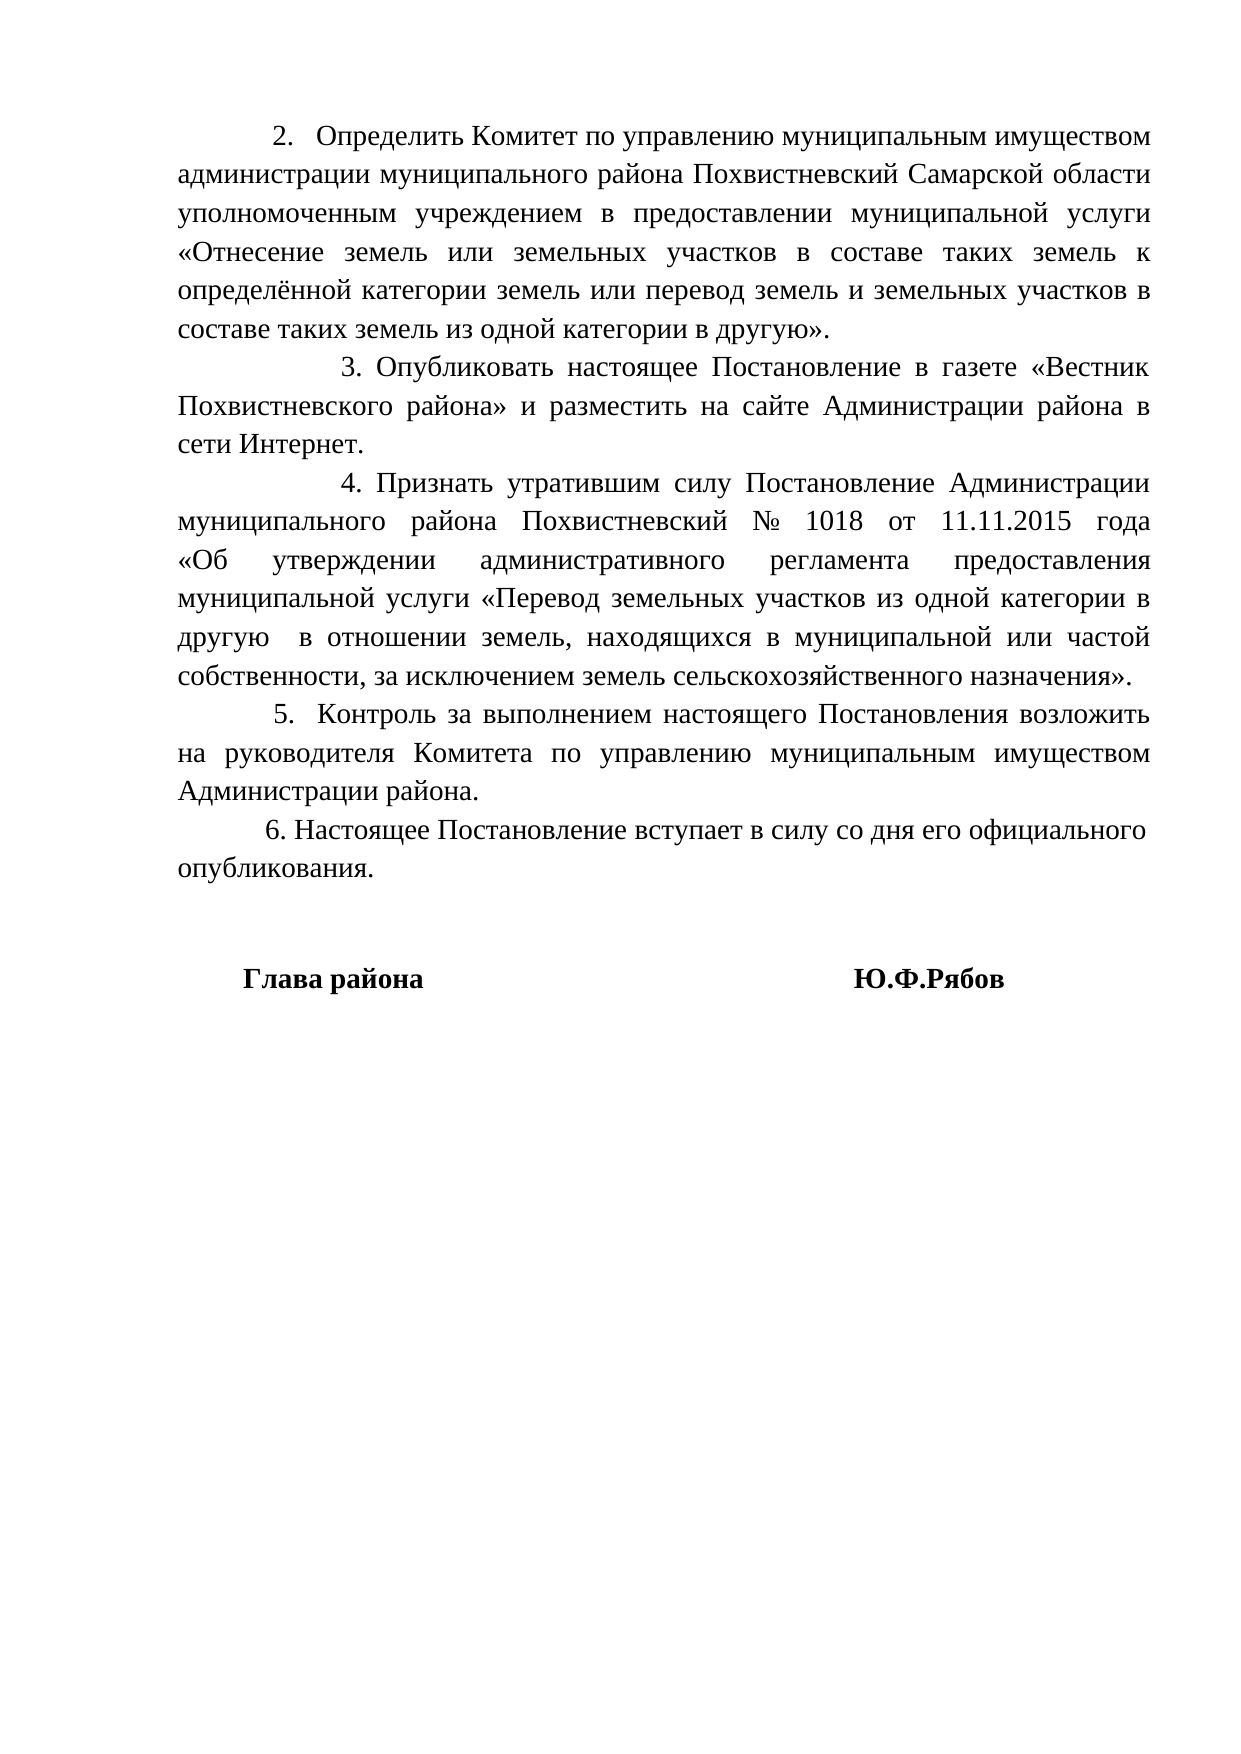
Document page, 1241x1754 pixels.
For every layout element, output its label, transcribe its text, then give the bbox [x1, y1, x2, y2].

text опубликования. [177, 850, 1152, 884]
text Глава района Ю.Ф.Рябов [177, 961, 1152, 994]
text 2. Определить Комитет по управлению муниципальным имуществом администрации муниципального района Похвистневский Самарской области уполномоченным учреждением в предоставлении муниципальной услуги «Отнесение земель или земельных участков в составе таких земель к определённой категории земель или перевод земель и земельных участков в составе таких земель из одной категории в другую». [177, 118, 1152, 344]
text 6. Настоящее Постановление вступает в силу со дня его официального [177, 812, 1152, 845]
text 5. Контроль за выполнением настоящего Постановления возложить на руководителя Комитета по управлению муниципальным имуществом Администрации района. [177, 696, 1152, 807]
text 4. Признать утратившим силу Постановление Администрации муниципального района Похвистневский № 1018 от 11.11.2015 года «Об утверждении административного регламента предоставления муниципальной услуги «Перевод земельных участков из одной категории в другую в отношении земель, находящихся в муниципальной или частой собственности, за исключением земель сельскохозяйственного назначения». [177, 465, 1152, 691]
text 3. Опубликовать настоящее Постановление в газете «Вестник Похвистневского района» и разместить на сайте Администрации района в сети Интернет. [177, 349, 1152, 460]
